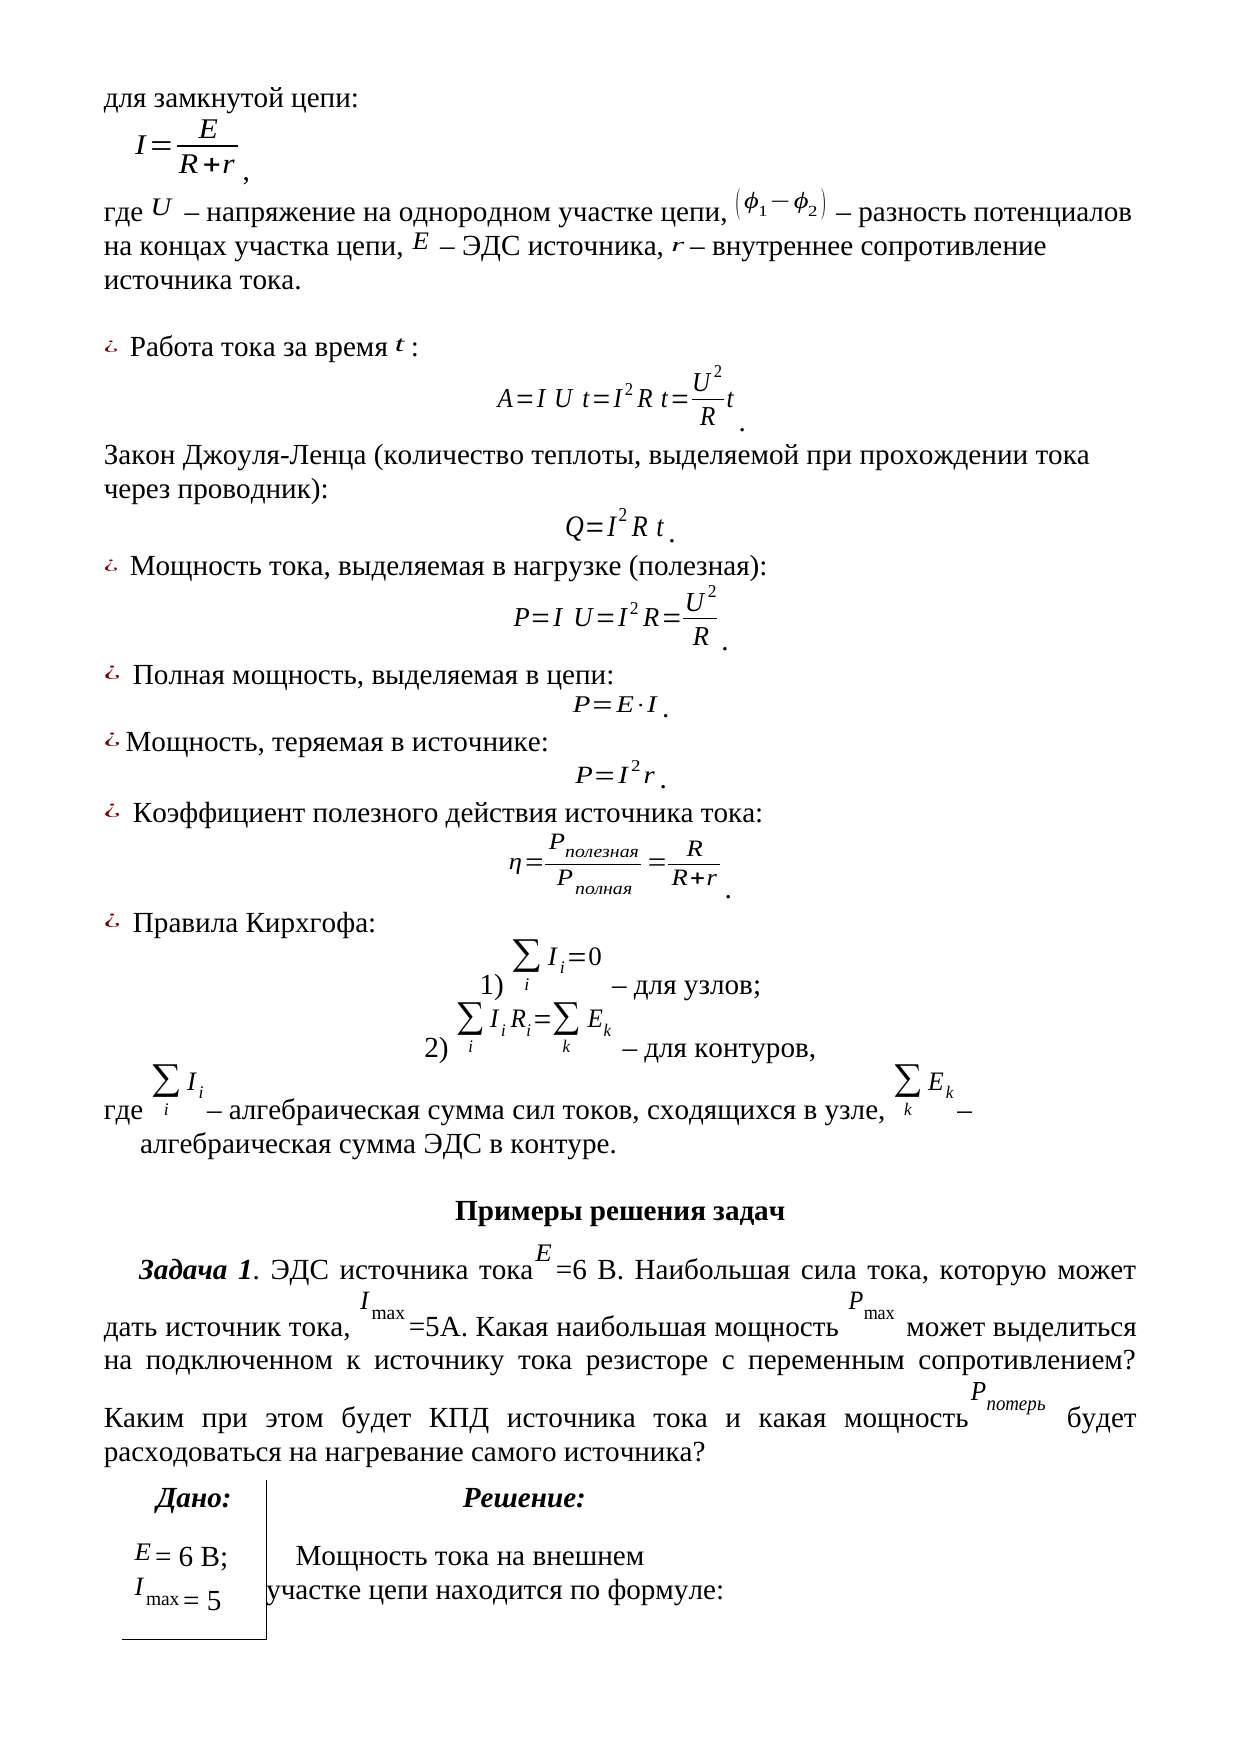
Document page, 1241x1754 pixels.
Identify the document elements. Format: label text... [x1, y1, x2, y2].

text 1) – для узлов; [103, 938, 1137, 1001]
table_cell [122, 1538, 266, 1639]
text Мощность, теряемая в источнике: [103, 724, 1137, 757]
text Задача 1. ЭДС источника тока=6 В. Наибольшая сила тока, которую может дать источник тока, =5А. Какая наибольшая мощность может выделиться на подключенном к источнику тока резисторе с переменным сопротивлением? Каким при этом будет КПД источника тока и какая мощность будет расходоваться на нагревание самого источника? [103, 1239, 1137, 1467]
text где – напряжение на однородном участке цепи, – разность потенциалов на концах участка цепи, – ЭДС источника, – внутреннее сопротивление источника тока. [103, 187, 1137, 295]
text . [103, 690, 1137, 724]
text Закон Джоуля-Ленца (количество теплоты, выделяемой при прохождении тока через проводник): [103, 437, 1137, 504]
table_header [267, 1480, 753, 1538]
text . [103, 362, 1137, 437]
text . [103, 828, 1137, 905]
text Полная мощность, выделяемая в цепи: [103, 657, 1137, 690]
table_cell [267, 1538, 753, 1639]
text для замкнутой цепи: [103, 80, 1137, 113]
text где – алгебраическая сумма сил токов, сходящихся в узле, – алгебраическая сумма ЭДС в контуре. [103, 1063, 1137, 1159]
text Коэффициент полезного действия источника тока: [103, 795, 1137, 828]
text Примеры решения задач [103, 1193, 1137, 1227]
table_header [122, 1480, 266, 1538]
text Работа тока за время : [103, 329, 1137, 362]
text Правила Кирхгофа: [103, 905, 1137, 938]
text Мощность тока, выделяемая в нагрузке (полезная): [103, 548, 1137, 582]
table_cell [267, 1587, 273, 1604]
text . [103, 757, 1137, 795]
text . [103, 504, 1137, 548]
text . [103, 582, 1137, 657]
text , [103, 113, 1137, 187]
text 2) – для контуров, [103, 1001, 1137, 1063]
